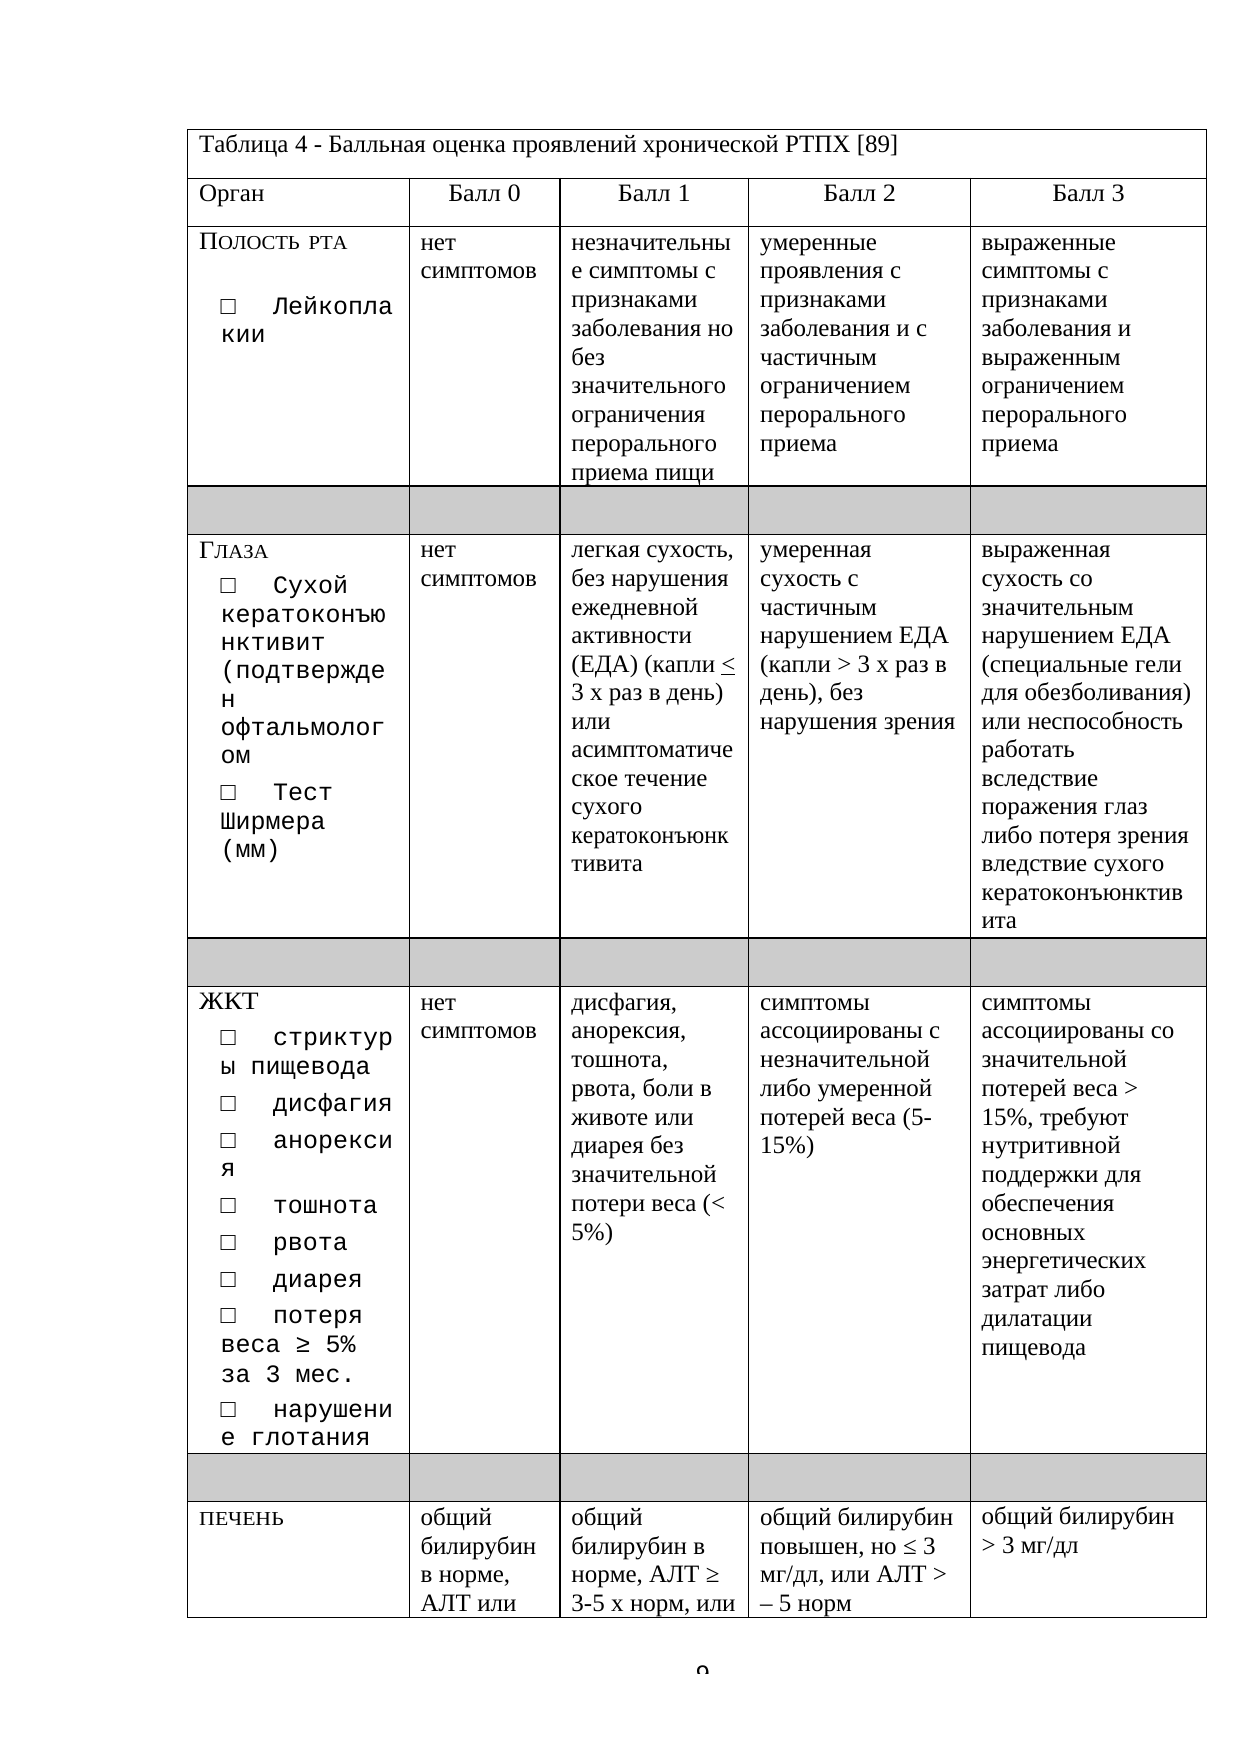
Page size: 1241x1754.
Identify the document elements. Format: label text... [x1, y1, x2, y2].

table_cell нет симптомов [410, 987, 559, 1453]
table_cell [971, 939, 1206, 986]
table_cell [971, 1454, 1206, 1501]
table_cell нет симптомов [410, 227, 559, 485]
table_cell [561, 487, 748, 534]
table_cell [188, 487, 409, 534]
table_cell ЖКТ стриктур ы пищевода дисфагия анорекси я тошнота рвота диарея потеря веса ≥ 5% за 3 мес. нарушени е глотания [188, 987, 409, 1453]
table_cell нет симптомов [410, 535, 559, 937]
table_cell [561, 939, 748, 986]
table_cell [749, 1454, 970, 1501]
table_cell ПЕЧЕНЬ [188, 1502, 409, 1617]
table_cell дисфагия, анорексия, тошнота, рвота, боли в животе или диарея без значительной потери веса (< 5%) [561, 987, 748, 1453]
table_cell [749, 487, 970, 534]
table_cell Балл 2 [749, 179, 970, 226]
table_cell умеренные проявления с признаками заболевания и с частичным ограничением перорального приема [749, 227, 970, 485]
table_cell Балл 3 [971, 179, 1206, 226]
table_cell выраженные симптомы с признаками заболевания и выраженным ограничением перорального приема [971, 227, 1206, 485]
table_cell [749, 939, 970, 986]
table_cell [410, 1454, 559, 1501]
table_cell симптомы ассоциированы со значительной потерей веса > 15%, требуют нутритивной поддержки для обеспечения основных энергетических затрат либо дилатации пищевода [971, 987, 1206, 1453]
table_cell Балл 0 [410, 179, 559, 226]
table_cell [188, 939, 409, 986]
table_cell симптомы ассоциированы с незначительной либо умеренной потерей веса (5- 15%) [749, 987, 970, 1453]
table_cell [410, 939, 559, 986]
table_cell ГЛАЗА Сухой кератоконъю нктивит (подтвержде н офтальмолог ом Тест Ширмера (мм) [188, 535, 409, 937]
table_cell [410, 487, 559, 534]
table_cell Балл 1 [561, 179, 748, 226]
table_cell [188, 1454, 409, 1501]
table_cell выраженная сухость со значительным нарушением ЕДА (специальные гели для обезболивания) или неспособность работать вследствие поражения глаз либо потеря зрения вледствие сухого кератоконъюнктив ита [971, 535, 1206, 937]
table_cell ПОЛОСТЬ РТА Лейкопла кии [188, 227, 409, 485]
table_cell общий билирубин > 3 мг/дл [971, 1502, 1206, 1617]
table_cell Орган [188, 179, 409, 226]
table_cell умеренная сухость с частичным нарушением ЕДА (капли > 3 x раз в день), без нарушения зрения [749, 535, 970, 937]
table_cell общий билирубин повышен, но ≤ 3 мг/дл, или АЛТ > – 5 норм [749, 1502, 970, 1617]
table_cell незначительны е симптомы с признаками заболевания но без значительного ограничения перорального приема пищи [561, 227, 748, 485]
table_cell легкая сухость, без нарушения ежедневной активности (ЕДА) (капли < 3 x раз в день) или асимптоматиче ское течение сухого кератоконъюнк тивита [561, 535, 748, 937]
table_cell [561, 1454, 748, 1501]
table_cell общий билирубин в норме, АЛТ или [410, 1502, 559, 1617]
table_cell [971, 487, 1206, 534]
table_header Таблица 4 - Балльная оценка проявлений хронической РТПХ [89] [188, 130, 1206, 177]
table_cell общий билирубин в норме, АЛТ ≥ 3-5 х норм, или [561, 1502, 748, 1617]
